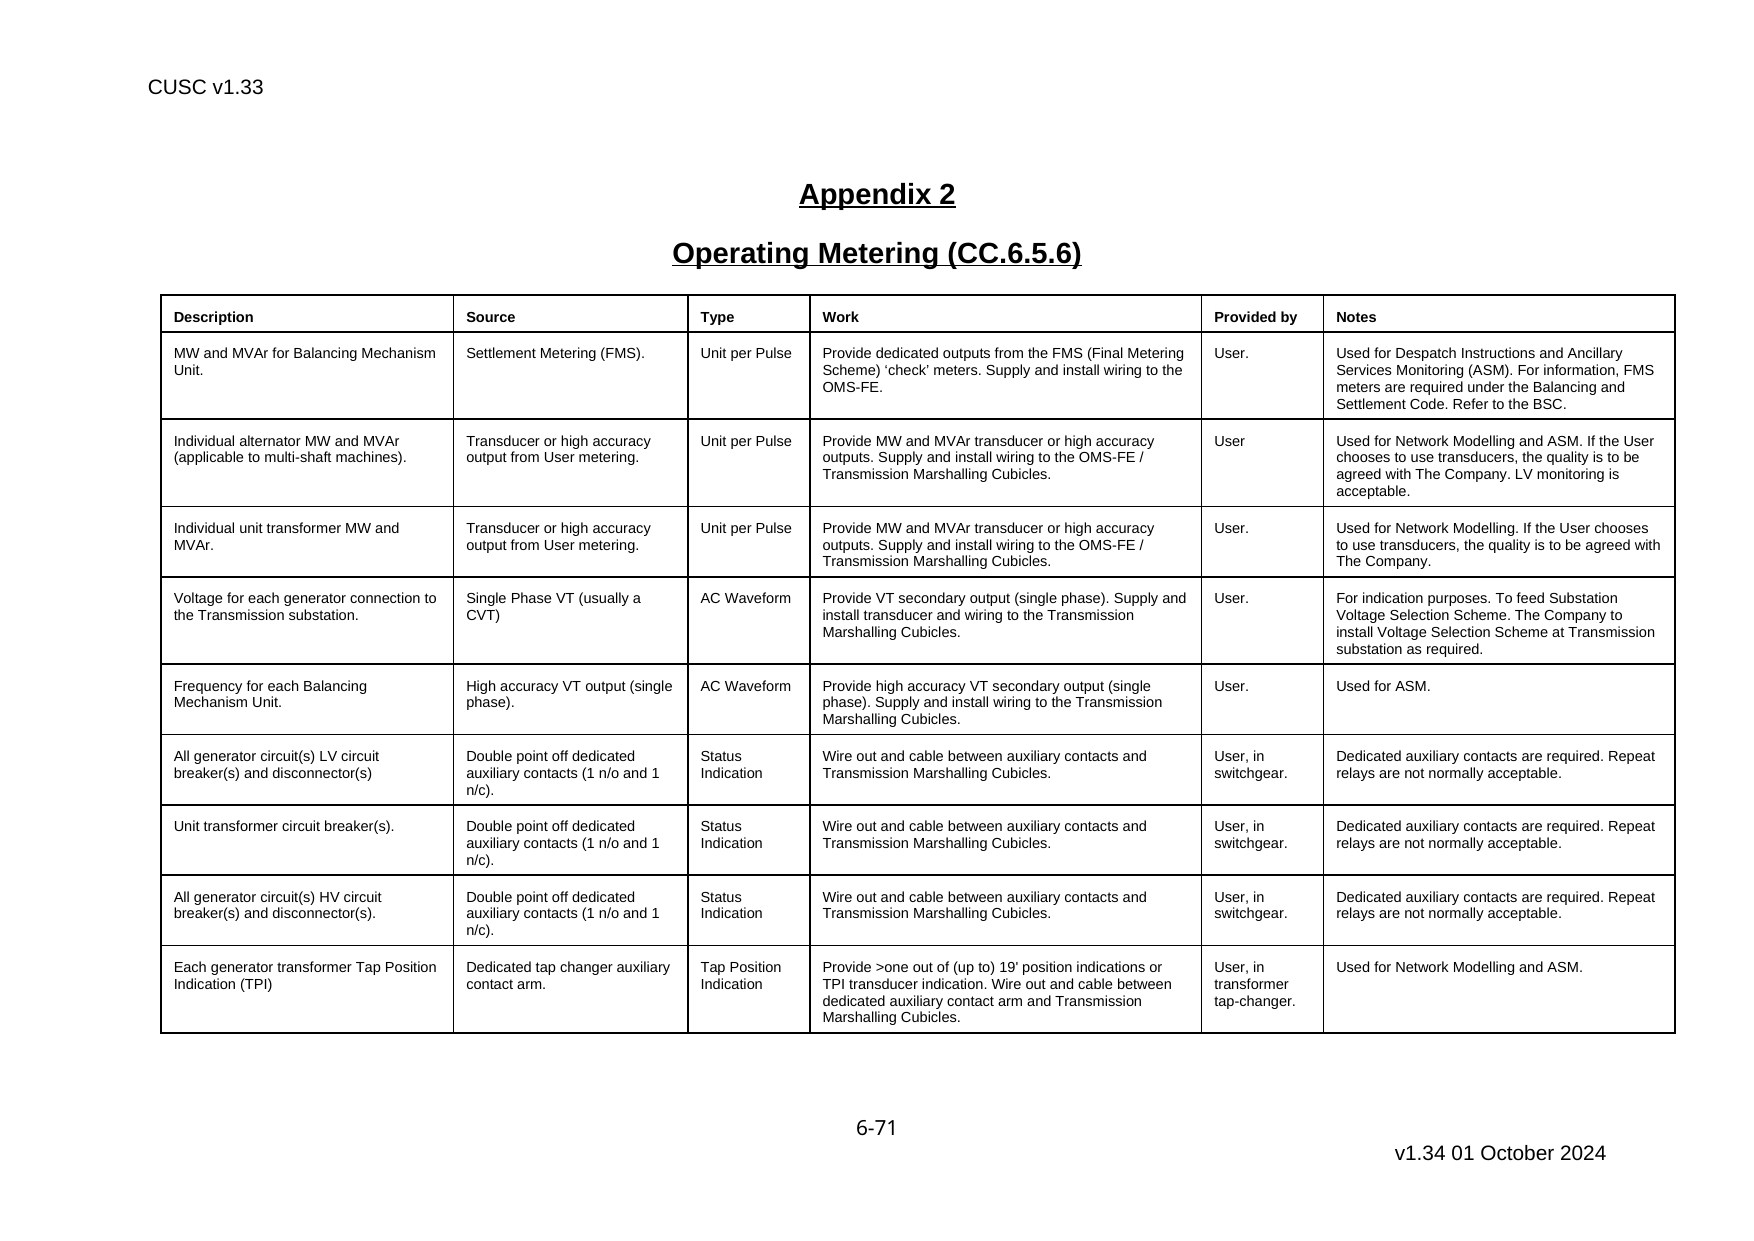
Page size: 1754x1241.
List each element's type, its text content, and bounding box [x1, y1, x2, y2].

text Appendix 2 [148, 177, 1606, 211]
table_cell Used for Despatch Instructions and Ancillary Services Monitoring (ASM). For information, FMS meters are required under the Balancing and Settlement Code. Refer to the BSC. [1324, 333, 1674, 418]
table_cell Wire out and cable between auxiliary contacts and Transmission Marshalling Cubicles. [811, 735, 1201, 804]
table_cell User, in transformer tap-changer. [1202, 946, 1323, 1032]
table_cell User [1202, 420, 1323, 506]
table_cell Double point off dedicated auxiliary contacts (1 n/o and 1 n/c). [454, 806, 687, 874]
table_cell Settlement Metering (FMS). [454, 333, 687, 418]
table_cell Dedicated auxiliary contacts are required. Repeat relays are not normally acceptable. [1324, 806, 1674, 874]
table_header Description [162, 296, 453, 331]
table_cell Status Indication [689, 876, 809, 945]
table_cell Status Indication [689, 735, 809, 804]
table_cell Wire out and cable between auxiliary contacts and Transmission Marshalling Cubicles. [811, 876, 1201, 945]
table_cell For indication purposes. To feed Substation Voltage Selection Scheme. The Company to install Voltage Selection Scheme at Transmission substation as required. [1324, 578, 1674, 663]
table_cell Individual alternator MW and MVAr (applicable to multi-shaft machines). [162, 420, 453, 506]
table_header Source [454, 296, 687, 331]
table_cell Unit per Pulse [689, 420, 809, 506]
table_cell User, in switchgear. [1202, 806, 1323, 874]
table_cell User. [1202, 578, 1323, 663]
table_cell All generator circuit(s) HV circuit breaker(s) and disconnector(s). [162, 876, 453, 945]
table_cell User. [1202, 333, 1323, 418]
table_cell Used for Network Modelling. If the User chooses to use transducers, the quality is to be agreed with The Company. [1324, 507, 1674, 576]
table_cell Unit per Pulse [689, 507, 809, 576]
table_header Work [811, 296, 1201, 331]
table_cell Dedicated auxiliary contacts are required. Repeat relays are not normally acceptable. [1324, 876, 1674, 945]
table_cell AC Waveform [689, 665, 809, 733]
table_cell Tap Position Indication [689, 946, 809, 1032]
table_cell Dedicated auxiliary contacts are required. Repeat relays are not normally acceptable. [1324, 735, 1674, 804]
table_cell Provide dedicated outputs from the FMS (Final Metering Scheme) ‘check’ meters. Supply and install wiring to the OMS-FE. [811, 333, 1201, 418]
table_cell User. [1202, 507, 1323, 576]
table_header Type [689, 296, 809, 331]
table_cell Provide MW and MVAr transducer or high accuracy outputs. Supply and install wiring to the OMS-FE / Transmission Marshalling Cubicles. [811, 420, 1201, 506]
table_cell Provide VT secondary output (single phase). Supply and install transducer and wiring to the Transmission Marshalling Cubicles. [811, 578, 1201, 663]
table_cell Voltage for each generator connection to the Transmission substation. [162, 578, 453, 663]
table_cell Each generator transformer Tap Position Indication (TPI) [162, 946, 453, 1032]
table_cell Individual unit transformer MW and MVAr. [162, 507, 453, 576]
table_cell Single Phase VT (usually a CVT) [454, 578, 687, 663]
text Operating Metering (CC.6.5.6) [148, 236, 1606, 269]
table_cell User, in switchgear. [1202, 876, 1323, 945]
table_cell Transducer or high accuracy output from User metering. [454, 420, 687, 506]
table_cell MW and MVAr for Balancing Mechanism Unit. [162, 333, 453, 418]
table_cell Transducer or high accuracy output from User metering. [454, 507, 687, 576]
table_cell Status Indication [689, 806, 809, 874]
table_cell High accuracy VT output (single phase). [454, 665, 687, 733]
table_cell Dedicated tap changer auxiliary contact arm. [454, 946, 687, 1032]
table_cell Unit per Pulse [689, 333, 809, 418]
table_cell Wire out and cable between auxiliary contacts and Transmission Marshalling Cubicles. [811, 806, 1201, 874]
table_cell Provide high accuracy VT secondary output (single phase). Supply and install wiring to the Transmission Marshalling Cubicles. [811, 665, 1201, 733]
table_cell AC Waveform [689, 578, 809, 663]
table_cell All generator circuit(s) circuit breaker(s) and disconnector(s) [162, 735, 453, 804]
table_cell Provide MW and MVAr transducer or high accuracy outputs. Supply and install wiring to the OMS-FE / Transmission Marshalling Cubicles. [811, 507, 1201, 576]
table_cell Used for Network Modelling and ASM. [1324, 946, 1674, 1032]
table_cell Provide >one out of (up to) 19' position indications or TPI transducer indication. Wire out and cable between dedicated auxiliary contact arm and Transmission Marshalling Cubicles. [811, 946, 1201, 1032]
table_cell Double point off dedicated auxiliary contacts (1 n/o and 1 n/c). [454, 735, 687, 804]
table_header Notes [1324, 296, 1674, 331]
table_header Provided by [1202, 296, 1323, 331]
table_cell Used for ASM. [1324, 665, 1674, 733]
table_cell User, in switchgear. [1202, 735, 1323, 804]
table_cell User. [1202, 665, 1323, 733]
table_cell Frequency for each Balancing Mechanism Unit. [162, 665, 453, 733]
table_cell Double point off dedicated auxiliary contacts (1 n/o and 1 n/c). [454, 876, 687, 945]
table_cell Unit transformer circuit breaker(s). [162, 806, 453, 874]
table_cell Used for Network Modelling and ASM. If the User chooses to use transducers, the quality is to be agreed with The Company. monitoring is acceptable. [1324, 420, 1674, 506]
